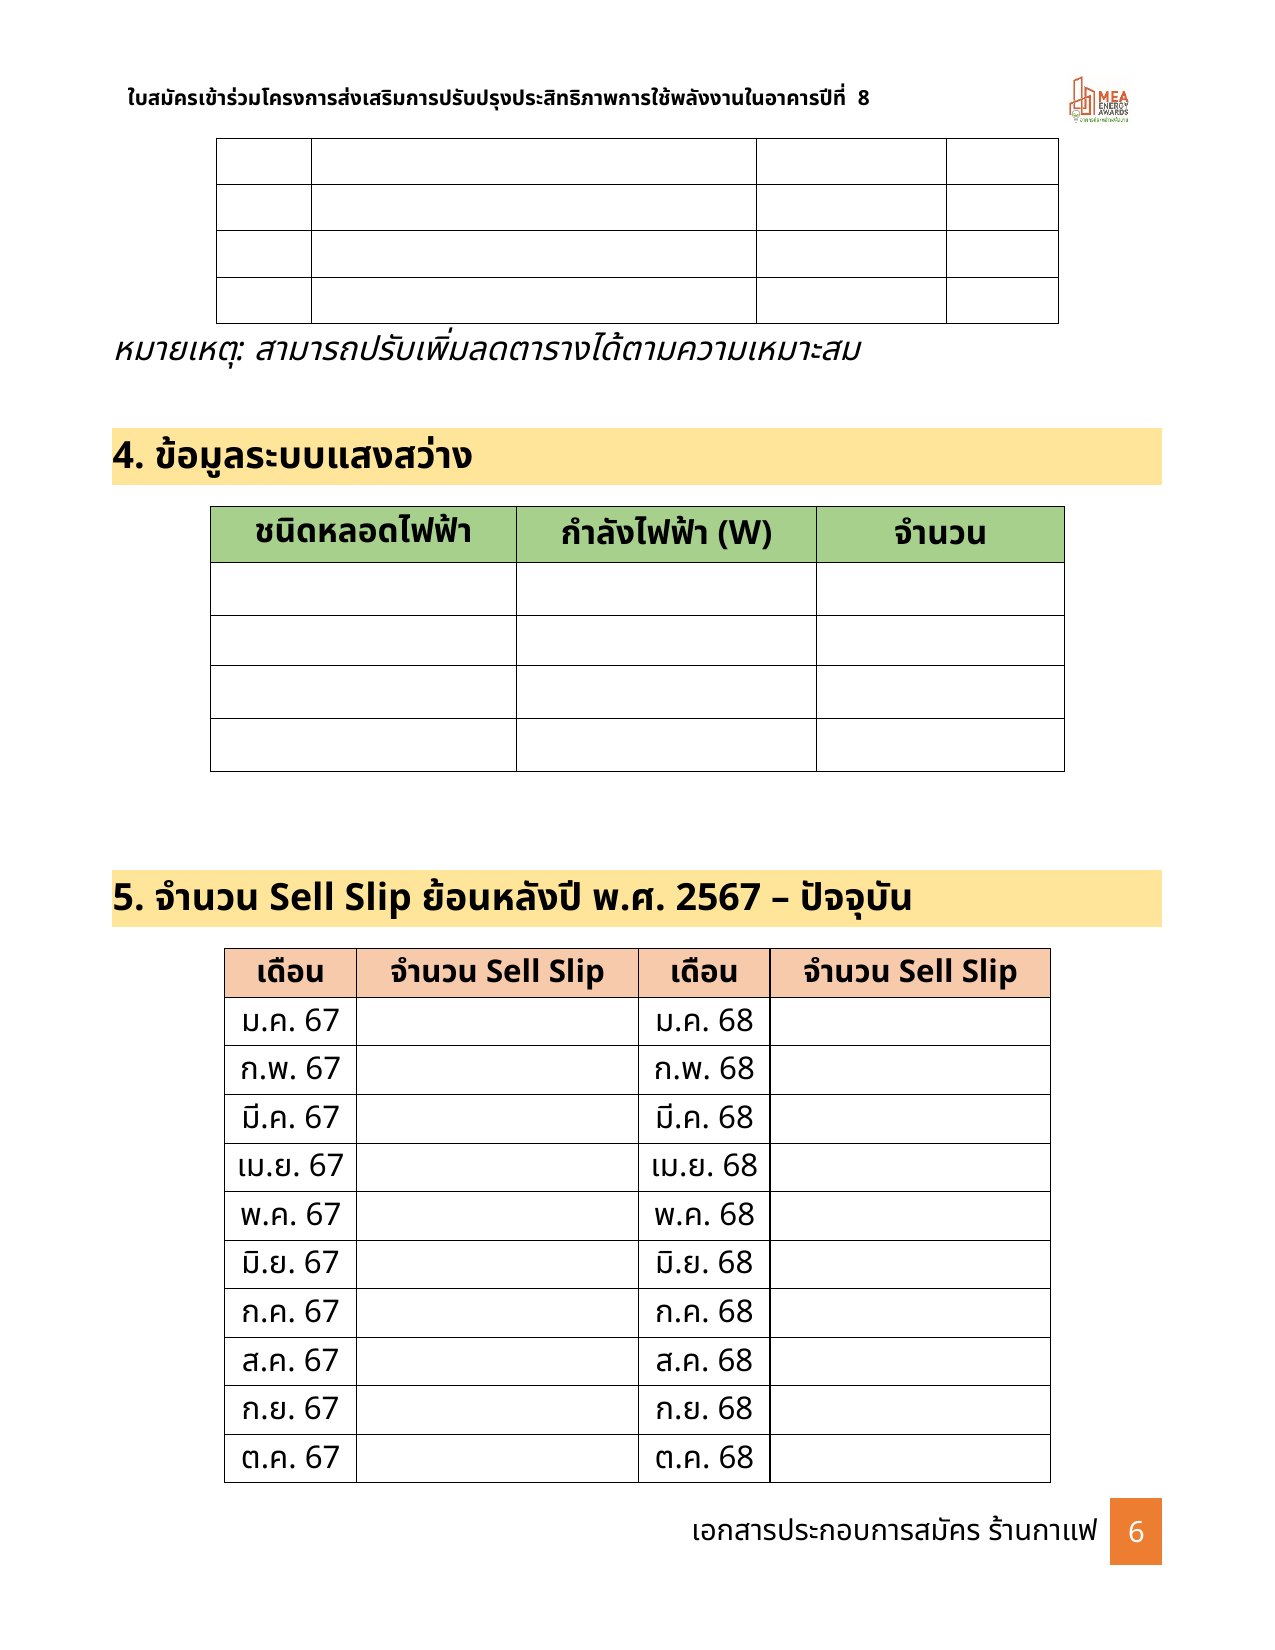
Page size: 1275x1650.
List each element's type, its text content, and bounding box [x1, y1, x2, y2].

table_cell [357, 1095, 638, 1142]
table_header เดือน [225, 949, 356, 997]
table_cell [217, 231, 311, 277]
table_cell [947, 185, 1058, 230]
table_cell เม.ย. 68 [639, 1144, 769, 1191]
table_cell [211, 719, 516, 771]
table_cell [211, 666, 516, 718]
table_cell [771, 998, 1050, 1045]
table_cell [312, 278, 756, 323]
table_cell [357, 1289, 638, 1337]
table_cell [771, 1144, 1050, 1191]
table_cell [771, 1386, 1050, 1434]
table_cell [817, 616, 1064, 665]
table_cell [771, 1095, 1050, 1142]
table_cell [771, 1338, 1050, 1385]
table_cell [217, 185, 311, 230]
table_cell [211, 563, 516, 615]
table_cell [217, 278, 311, 323]
table_cell [357, 1241, 638, 1288]
table_cell [312, 185, 756, 230]
table_cell [817, 563, 1064, 615]
table_cell ต.ค. 68 [639, 1435, 769, 1482]
table_header ชนิดหลอดไฟฟ้า [211, 507, 516, 562]
table_cell [217, 139, 311, 184]
table_cell [771, 1435, 1050, 1482]
table_cell [757, 278, 946, 323]
table_cell ก.ย. 68 [639, 1386, 769, 1434]
table_cell [947, 139, 1058, 184]
table_cell [357, 1386, 638, 1434]
table_cell [817, 719, 1064, 771]
text 4. ข้อมูลระบบแสงสว่าง [112, 428, 1162, 485]
table_cell [357, 1435, 638, 1482]
table_cell [757, 185, 946, 230]
table_header จำนวน [817, 507, 1064, 562]
table_cell [357, 1338, 638, 1385]
picture [1067, 74, 1131, 125]
table_cell ม.ค. 67 [225, 998, 356, 1045]
table_cell พ.ค. 67 [225, 1192, 356, 1239]
table_cell [757, 231, 946, 277]
table_cell พ.ค. 68 [639, 1192, 769, 1239]
table_cell [771, 1289, 1050, 1337]
table_cell ส.ค. 67 [225, 1338, 356, 1385]
table_header จำนวน Sell Slip [357, 949, 638, 997]
table_cell [357, 998, 638, 1045]
table_cell เม.ย. 67 [225, 1144, 356, 1191]
table_cell [517, 719, 816, 771]
table_cell [312, 231, 756, 277]
table_cell ก.ค. 68 [639, 1289, 769, 1337]
table_cell [517, 666, 816, 718]
table_cell [947, 278, 1058, 323]
table_cell ต.ค. 67 [225, 1435, 356, 1482]
table_cell [211, 616, 516, 665]
table_header จำนวน Sell Slip [771, 949, 1050, 997]
table_cell ก.พ. 67 [225, 1046, 356, 1094]
table_cell [357, 1046, 638, 1094]
table_header กำลังไฟฟ้า (W) [517, 507, 816, 562]
table_header เดือน [639, 949, 769, 997]
table_cell มี.ค. 67 [225, 1095, 356, 1142]
table_cell [771, 1241, 1050, 1288]
table_cell [357, 1192, 638, 1239]
table_cell [357, 1144, 638, 1191]
table_cell [817, 666, 1064, 718]
table_cell มิ.ย. 68 [639, 1241, 769, 1288]
table_cell [517, 563, 816, 615]
table_cell ม.ค. 68 [639, 998, 769, 1045]
text 5. จำนวน Sell Slip ย้อนหลังปี พ.ศ. 2567 – ปัจจุบัน [112, 870, 1162, 927]
table_cell [771, 1192, 1050, 1239]
table_cell มิ.ย. 67 [225, 1241, 356, 1288]
table_cell [312, 139, 756, 184]
table_cell ก.พ. 68 [639, 1046, 769, 1094]
table_cell [517, 616, 816, 665]
text หมายเหตุ: สามารถปรับเพิ่มลดตารางได้ตามความเหมาะสม [112, 324, 1162, 375]
table_cell [757, 139, 946, 184]
table_cell [771, 1046, 1050, 1094]
table_cell ส.ค. 68 [639, 1338, 769, 1385]
table_cell [947, 231, 1058, 277]
table_cell มี.ค. 68 [639, 1095, 769, 1142]
table_cell ก.ย. 67 [225, 1386, 356, 1434]
table_cell ก.ค. 67 [225, 1289, 356, 1337]
